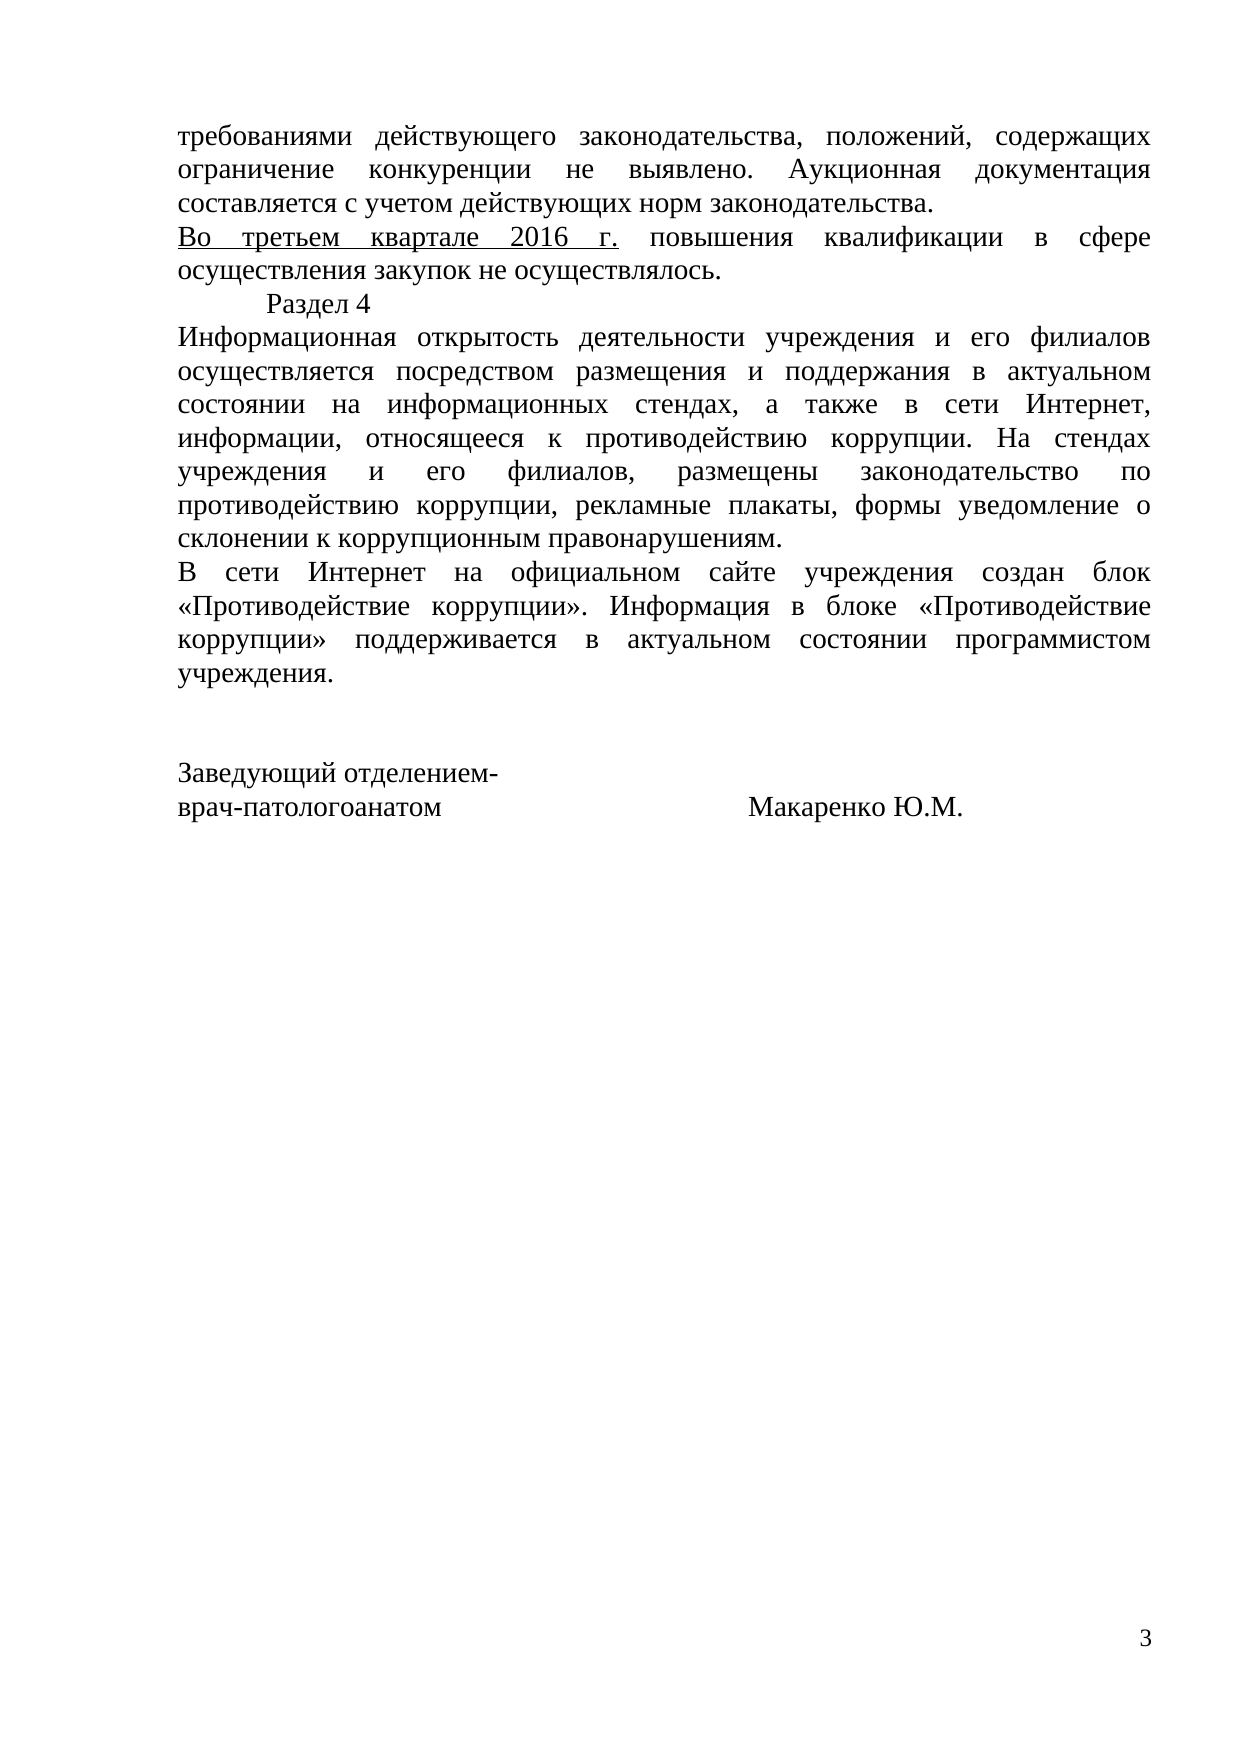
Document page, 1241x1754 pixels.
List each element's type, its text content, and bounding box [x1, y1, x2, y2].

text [177, 118, 1152, 219]
text В сети Интернет на официальном сайте учреждения создан блок «Противодействие коррупции». Информация в блоке «Противодействие коррупции» поддерживается в актуальном состоянии программистом учреждения. [177, 554, 1152, 688]
text Во третьем квартале 2016 г. повышения квалификации в сфере осуществления закупок не осуществлялось. [177, 219, 1152, 286]
text Информационная открытость деятельности учреждения и его филиалов осуществляется посредством размещения и поддержания в актуальном состоянии на информационных стендах, а также в сети Интернет, информации, относящееся к противодействию коррупции. На стендах учреждения и его филиалов, размещены законодательство по противодействию коррупции, рекламные плакаты, формы уведомление о склонении к коррупционным правонарушениям. [177, 319, 1152, 554]
text Заведующий отделением- [177, 755, 1152, 789]
text Раздел 4 [177, 286, 1152, 319]
text врач-патологоанатом Макаренко Ю.М. [177, 789, 1152, 822]
